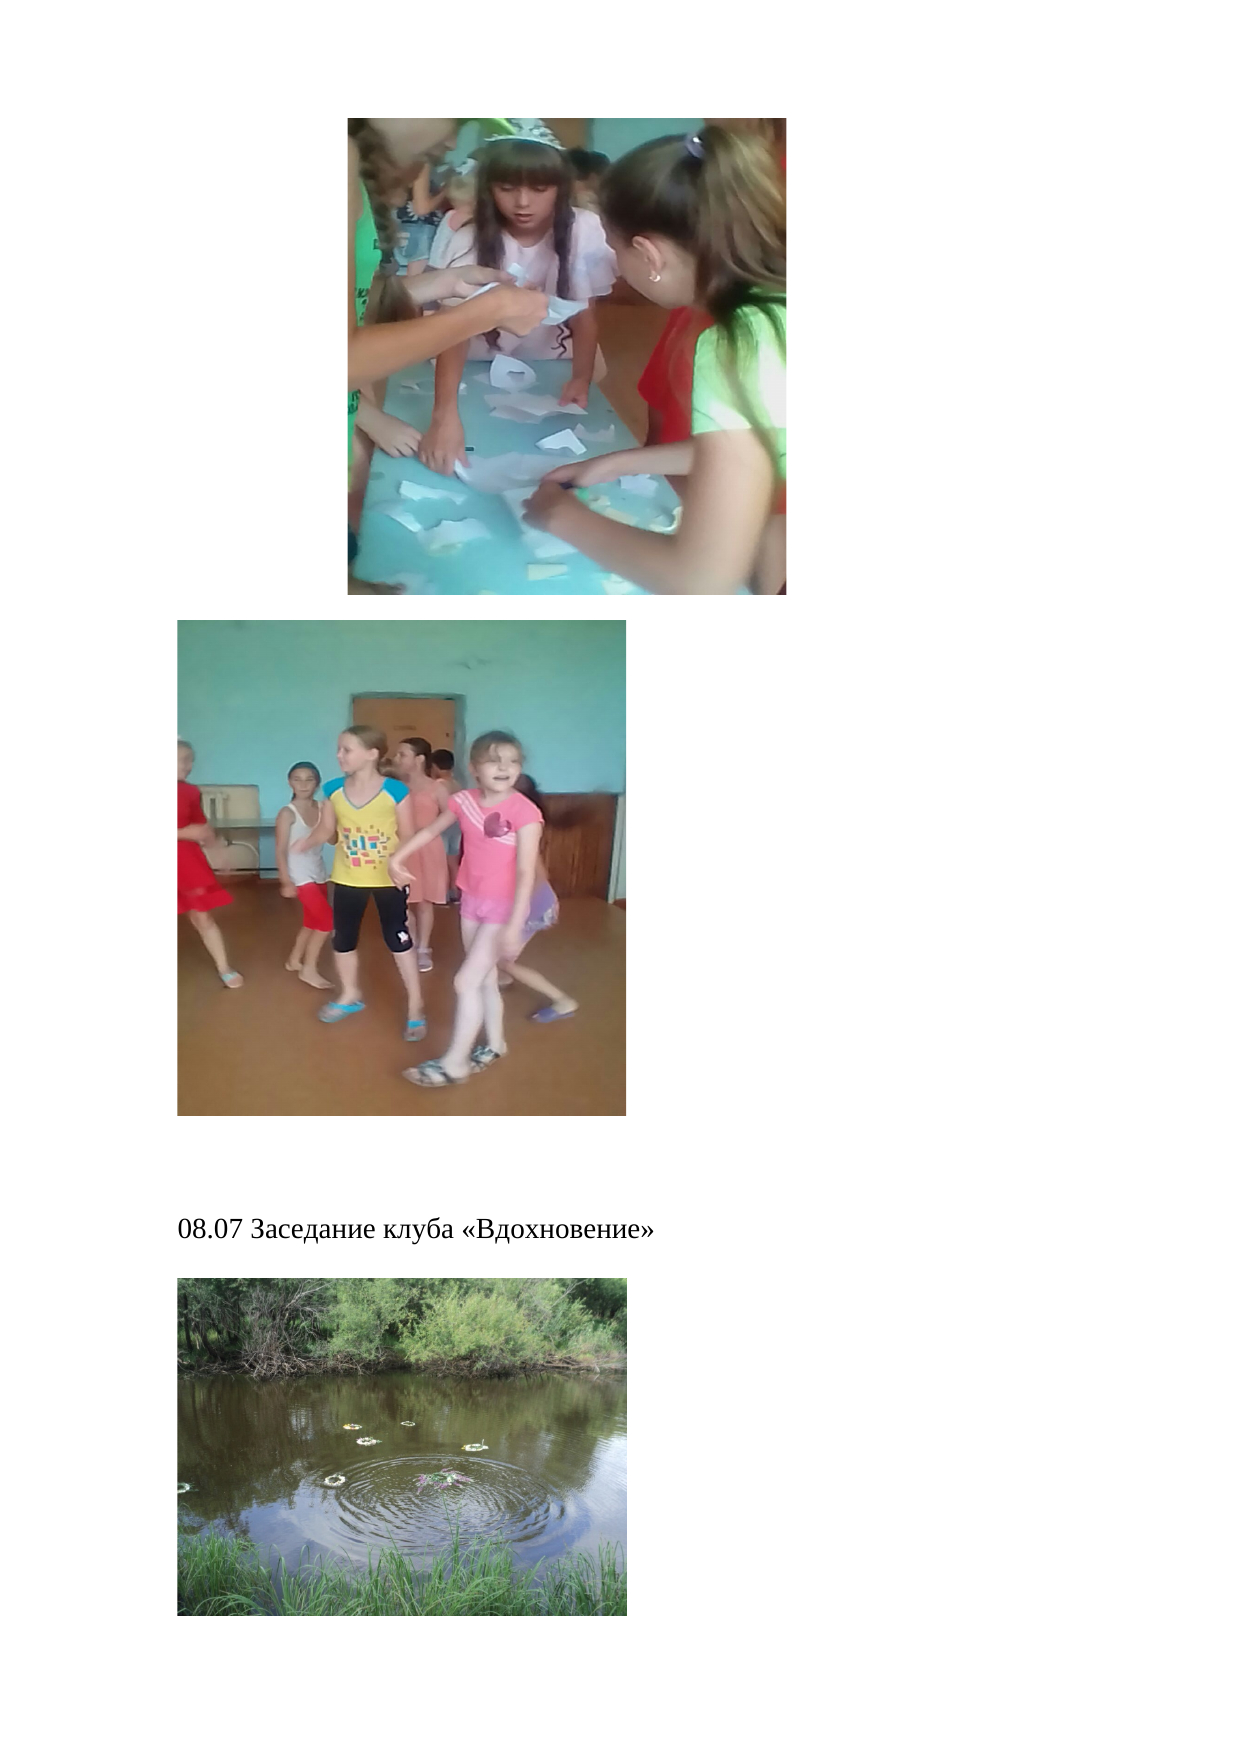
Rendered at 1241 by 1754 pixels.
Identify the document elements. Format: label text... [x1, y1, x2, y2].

text 08.07 Заседание клуба «Вдохновение» [177, 1211, 1152, 1244]
picture [177, 620, 627, 1116]
picture [347, 118, 787, 595]
picture [177, 1278, 627, 1616]
